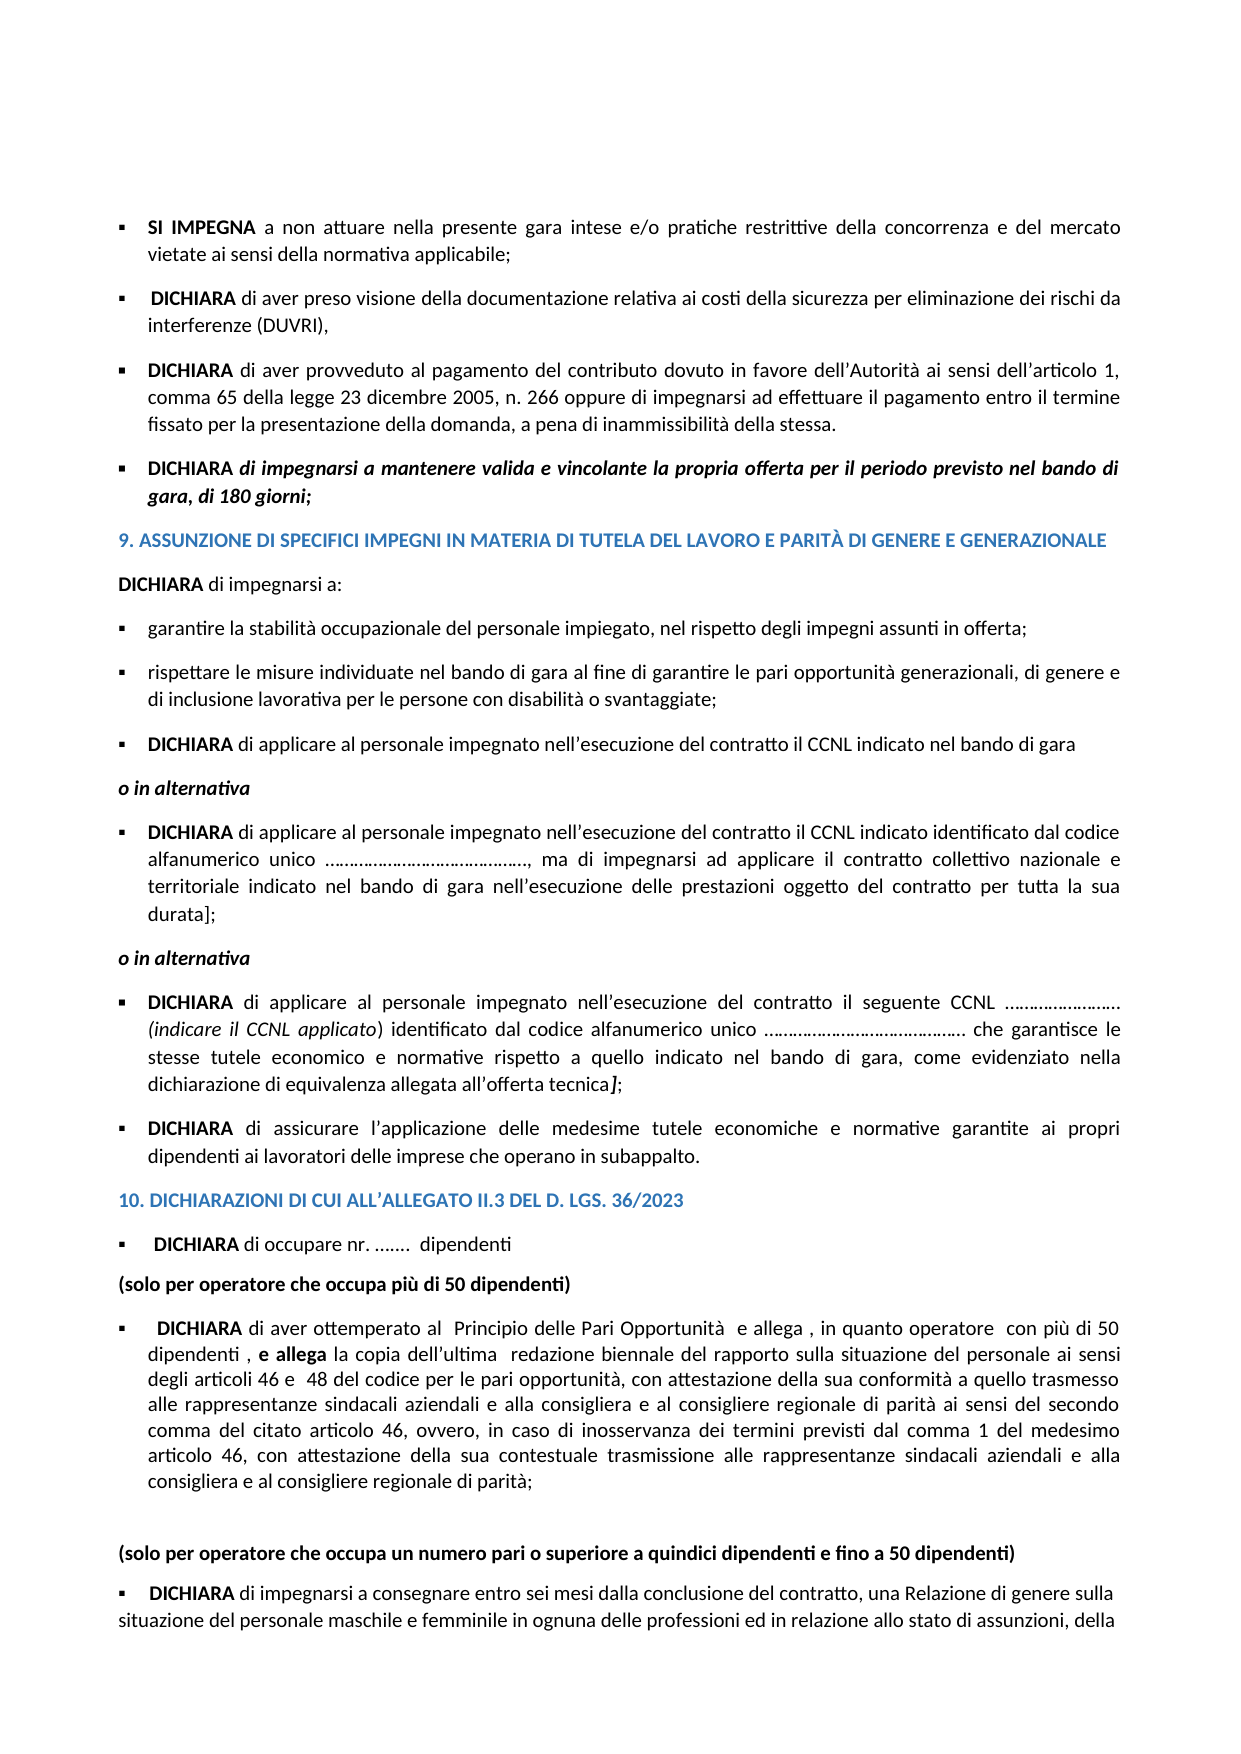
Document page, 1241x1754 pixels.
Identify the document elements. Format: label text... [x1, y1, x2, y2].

text 9. ASSUNZIONE DI SPECIFICI IMPEGNI IN MATERIA DI TUTELA DEL LAVORO E PARITÀ DI GENERE E GENERAZIONALE [118, 527, 1122, 552]
text 10. DICHIARAZIONI DI CUI ALL’ALLEGATO II.3 DEL D. LGS. 36/2023 [118, 1187, 1122, 1212]
text ▪ DICHIARA di applicare al personale impegnato nell’esecuzione del contratto il CCNL indicato identificato dal codice alfanumerico unico ……………………………………, ma di impegnarsi ad applicare il contratto collettivo nazionale e territoriale indicato nel bando di gara nell’esecuzione delle prestazioni oggetto del contratto per tutta la sua durata]; [118, 819, 1122, 926]
text o in alternativa [118, 775, 1122, 800]
text ▪ rispettare le misure individuate nel bando di gara al fine di garantire le pari opportunità generazionali, di genere e di inclusione lavorativa per le persone con disabilità o svantaggiate; [118, 659, 1122, 712]
text ▪ DICHIARA di assicurare l’applicazione delle medesime tutele economiche e normative garantite ai propri dipendenti ai lavoratori delle imprese che operano in subappalto. [118, 1115, 1122, 1168]
text (solo per operatore che occupa più di 50 dipendenti) [118, 1271, 1122, 1297]
text ▪ SI IMPEGNA a non attuare nella presente gara intese e/o pratiche restrittive della concorrenza e del mercato vietate ai sensi della normativa applicabile; [118, 214, 1122, 267]
text ▪ DICHIARA di aver preso visione della documentazione relativa ai costi della sicurezza per eliminazione dei rischi da interferenze (DUVRI), [118, 285, 1122, 338]
text o in alternativa [118, 945, 1122, 971]
text ▪ DICHIARA di applicare al personale impegnato nell’esecuzione del contratto il seguente CCNL …………………… (indicare il CCNL applicato) identificato dal codice alfanumerico unico …………………………………… che garantisce le stesse tutele economico e normative rispetto a quello indicato nel bando di gara, come evidenziato nella dichiarazione di equivalenza allegata all’offerta tecnica]; [118, 989, 1122, 1097]
text ▪ DICHIARA di aver provveduto al pagamento del contributo dovuto in favore dell’Autorità ai sensi dell’articolo 1, comma 65 della legge 23 dicembre 2005, n. 266 oppure di impegnarsi ad effettuare il pagamento entro il termine fissato per la presentazione della domanda, a pena di inammissibilità della stessa. [118, 357, 1122, 437]
text ▪ garantire la stabilità occupazionale del personale impiegato, nel rispetto degli impegni assunti in offerta; [118, 615, 1122, 641]
text (solo per operatore che occupa un numero pari o superiore a quindici dipendenti e fino a 50 dipendenti) [118, 1540, 1122, 1566]
text ▪ DICHIARA di impegnarsi a mantenere valida e vincolante la propria offerta per il periodo previsto nel bando di gara, di 180 giorni; [118, 456, 1122, 508]
text ▪ DICHIARA di aver ottemperato al Principio delle Pari Opportunità e allega , in quanto operatore con più di 50 dipendenti , e allega la copia dell’ultima redazione biennale del rapporto sulla situazione del personale ai sensi degli articoli 46 e 48 del codice per le pari opportunità, con attestazione della sua conformità a quello trasmesso alle rappresentanze sindacali aziendali e alla consigliera e al consigliere regionale di parità ai sensi del secondo comma del citato articolo 46, ovvero, in caso di inosservanza dei termini previsti dal comma 1 del medesimo articolo 46, con attestazione della sua contestuale trasmissione alle rappresentanze sindacali aziendali e alla consigliera e al consigliere regionale di parità; [118, 1315, 1122, 1493]
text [118, 1580, 1122, 1633]
text DICHIARA di impegnarsi a: [118, 571, 1122, 597]
text ▪ DICHIARA di occupare nr. ….... dipendenti [118, 1231, 1122, 1256]
text ▪ DICHIARA di applicare al personale impegnato nell’esecuzione del contratto il CCNL indicato nel bando di gara [118, 731, 1122, 756]
